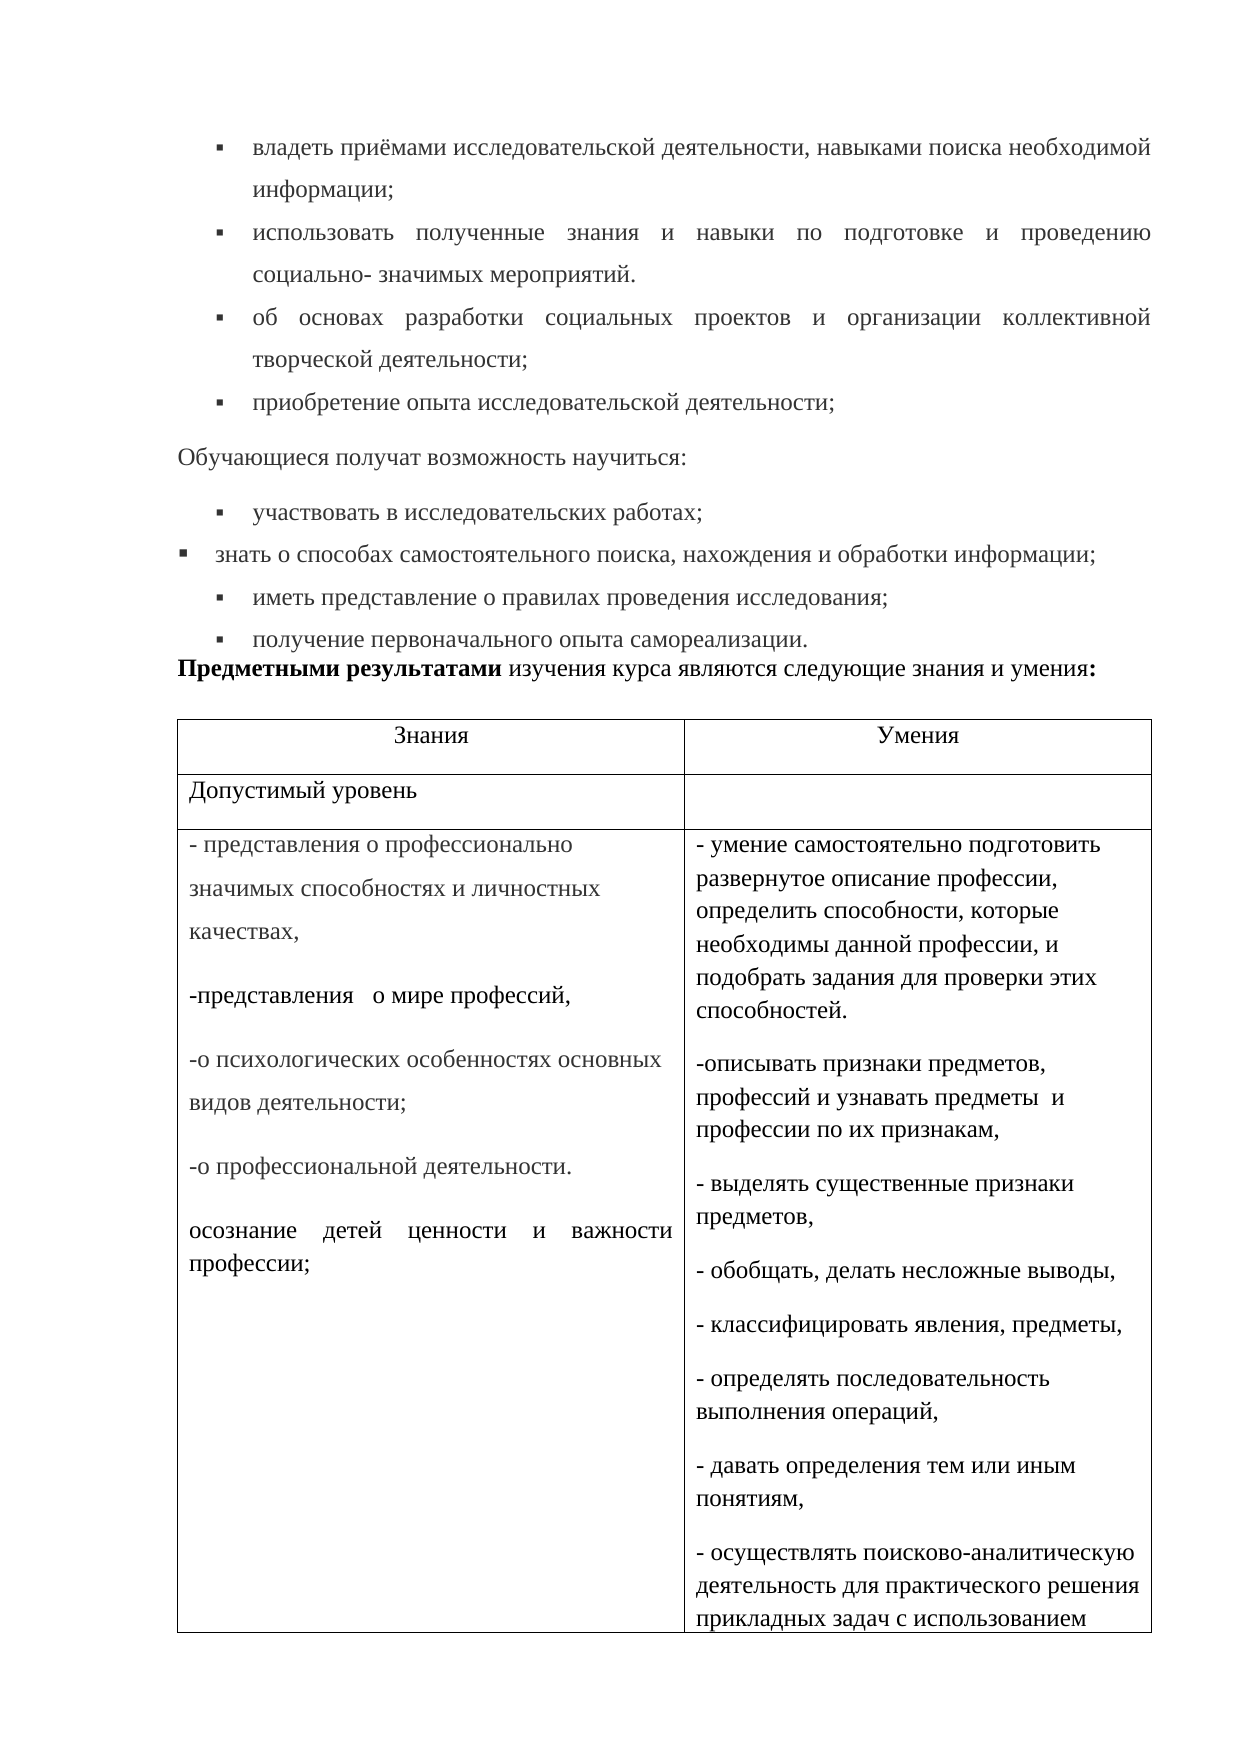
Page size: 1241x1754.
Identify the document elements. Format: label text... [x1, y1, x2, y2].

list владеть приёмами исследовательской деятельности, навыками поиска необходимой информации; [215, 118, 1152, 203]
table_header Умения [685, 720, 1151, 774]
list получение первоначального опыта самореализации. [215, 611, 1152, 653]
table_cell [178, 830, 684, 1632]
table_header Знания [178, 720, 684, 774]
table_cell Допустимый уровень [178, 775, 684, 828]
list знать о способах самостоятельного поиска, нахождения и обработки информации; [177, 526, 1152, 568]
list об основах разработки социальных проектов и организации коллективной творческой деятельности; [215, 288, 1152, 373]
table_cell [685, 830, 1151, 1632]
list приобретение опыта исследовательской деятельности; [215, 373, 1152, 416]
text Обучающиеся получат возможность научиться: [177, 428, 1152, 471]
list использовать полученные знания и навыки по подготовке и проведению социально- значимых мероприятий. [215, 203, 1152, 288]
text Предметными результатами изучения курса являются следующие знания и умения: [177, 653, 1152, 682]
list участвовать в исследовательских работах; [215, 483, 1152, 526]
table_cell [685, 775, 1151, 828]
list иметь представление о правилах проведения исследования; [215, 568, 1152, 611]
